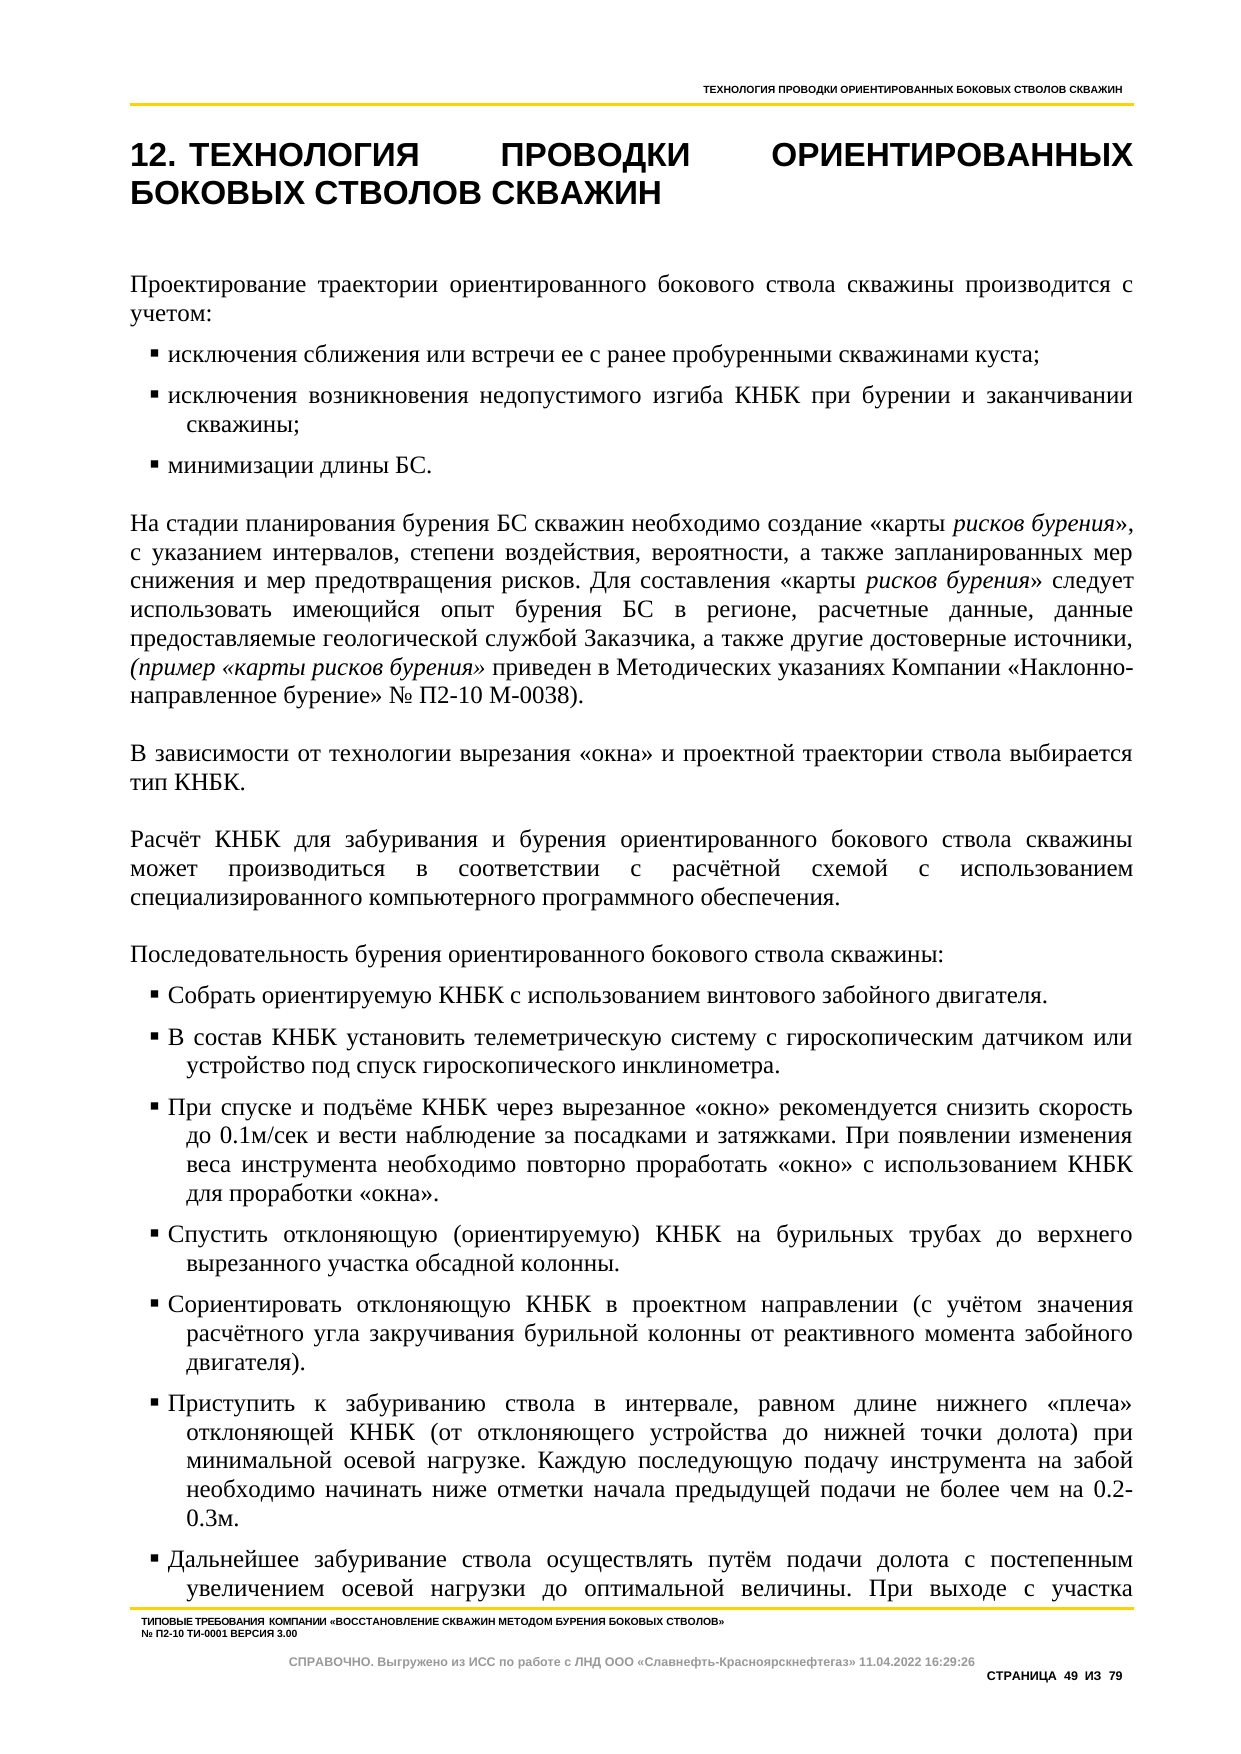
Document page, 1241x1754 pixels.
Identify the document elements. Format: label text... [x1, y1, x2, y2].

text Расчёт КНБК для забуривания и бурения ориентированного бокового ствола скважины может производиться в соответствии с расчётной схемой с использованием специализированного компьютерного программного обеспечения. [130, 824, 1134, 911]
text На стадии планирования бурения БС скважин необходимо создание «карты рисков бурения», с указанием интервалов, степени воздействия, вероятности, а также запланированных мер снижения и мер предотвращения рисков. Для составления «карты рисков бурения» следует использовать имеющийся опыт бурения БС в регионе, расчетные данные, данные предоставляемые геологической службой Заказчика, а также другие достоверные источники, (пример «карты рисков бурения» приведен в Методических указаниях Компании «Наклонно-направленное бурение» № П2-10 М-0038). [130, 508, 1134, 709]
list ТЕХНОЛОГИЯ ПРОВОДКИ ОРИЕНТИРОВАННЫХ БОКОВЫХ СТВОЛОВ СКВАЖИН [130, 135, 1134, 212]
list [149, 1544, 1134, 1602]
list Сориентировать отклоняющую КНБК в проектном направлении (с учётом значения расчётного угла закручивания бурильной колонны от реактивного момента забойного двигателя). [149, 1289, 1134, 1376]
list Собрать ориентируемую КНБК с использованием винтового забойного двигателя. [149, 981, 1134, 1009]
text Проектирование траектории ориентированного бокового ствола скважины производится с учетом: [130, 269, 1134, 327]
list исключения возникновения недопустимого изгиба КНБК при бурении и заканчивании скважины; [149, 381, 1134, 438]
list При спуске и подъёме КНБК через вырезанное «окно» рекомендуется снизить скорость до 0.1м/сек и вести наблюдение за посадками и затяжками. При появлении изменения веса инструмента необходимо повторно проработать «окно» с использованием КНБК для проработки «окна». [149, 1092, 1134, 1207]
list Приступить к забуриванию ствола в интервале, равном длине нижнего «плеча» отклоняющей КНБК (от отклоняющего устройства до нижней точки долота) при минимальной осевой нагрузке. Каждую последующую подачу инструмента на забой необходимо начинать ниже отметки начала предыдущей подачи не более чем на 0.2-0.3м. [149, 1388, 1134, 1532]
list исключения сближения или встречи ее с ранее пробуренными скважинами куста; [149, 339, 1134, 368]
text В зависимости от технологии вырезания «окна» и проектной траектории ствола выбирается тип КНБК. [130, 738, 1134, 796]
text Последовательность бурения ориентированного бокового ствола скважины: [130, 939, 1134, 968]
list В состав КНБК установить телеметрическую систему с гироскопическим датчиком или устройство под спуск гироскопического инклинометра. [149, 1022, 1134, 1079]
list Спустить отклоняющую (ориентируемую) КНБК на бурильных трубах до верхнего вырезанного участка обсадной колонны. [149, 1219, 1134, 1277]
list минимизации длины БС. [149, 451, 1134, 479]
